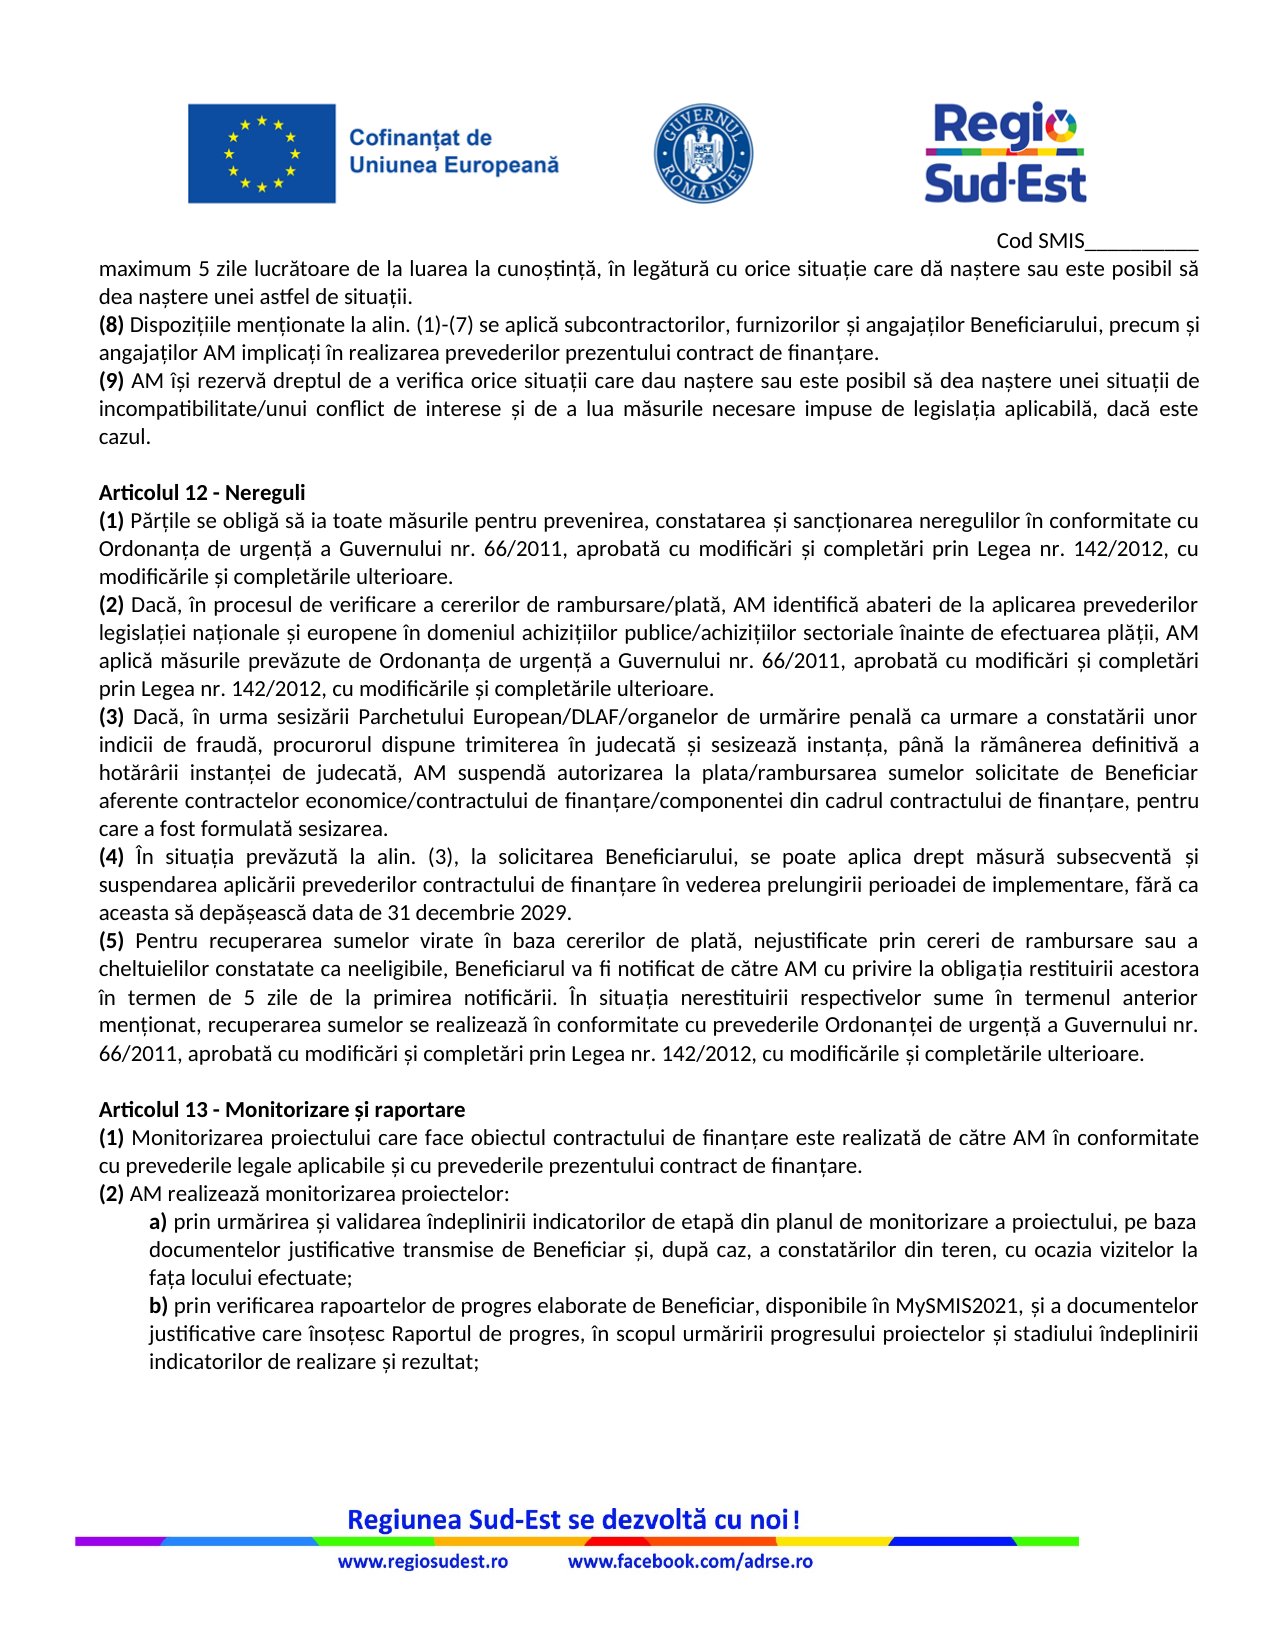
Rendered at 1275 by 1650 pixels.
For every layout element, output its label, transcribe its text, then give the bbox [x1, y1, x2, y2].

text (2) Dacă, în procesul de verificare a cererilor de rambursare/plată, AM identifică abateri de la aplicarea prevederilor legislaţiei naţionale şi europene în domeniul achiziţiilor publice/achiziţiilor sectoriale înainte de efectuarea plăţii, AM aplică măsurile prevăzute de Ordonanţa de urgenţă a Guvernului nr. 66/2011, aprobată cu modificări şi completări prin Legea nr. 142/2012, cu modificările şi completările ulterioare. [98, 590, 1200, 702]
text (3) Dacă, în urma sesizării Parchetului European/DLAF/organelor de urmărire penală ca urmare a constatării unor indicii de fraudă, procurorul dispune trimiterea în judecată şi sesizează instanţa, până la rămânerea definitivă a hotărârii instanţei de judecată, AM suspendă autorizarea la plata/rambursarea sumelor solicitate de Beneficiar aferente contractelor economice/contractului de finanţare/componentei din cadrul contractului de finanţare, pentru care a fost formulată sesizarea. [98, 702, 1200, 842]
text Articolul 13 - Monitorizare şi raportare [98, 1095, 1200, 1123]
text b) prin verificarea rapoartelor de progres elaborate de Beneficiar, disponibile în MySMIS2021, şi a documentelor justificative care însoţesc Raportul de progres, în scopul urmăririi progresului proiectelor şi stadiului îndeplinirii indicatorilor de realizare şi rezultat; [149, 1291, 1200, 1375]
text (2) AM realizează monitorizarea proiectelor: [98, 1179, 1200, 1207]
text (9) AM îşi rezervă dreptul de a verifica orice situaţii care dau naştere sau este posibil să dea naştere unei situaţii de incompatibilitate/unui conflict de interese şi de a lua măsurile necesare impuse de legislaţia aplicabilă, dacă este cazul. [98, 366, 1200, 450]
text (5) Pentru recuperarea sumelor virate în baza cererilor de plată, nejustificate prin cereri de rambursare sau a cheltuielilor constatate ca neeligibile, Beneficiarul va fi notificat de către AM cu privire la obligaţia restituirii acestora în termen de 5 zile de la primirea notificării. În situaţia nerestituirii respectivelor sume în termenul anterior menţionat, recuperarea sumelor se realizează în conformitate cu prevederile Ordonanţei de urgenţă a Guvernului nr. 66/2011, aprobată cu modificări şi completări prin Legea nr. 142/2012, cu modificările şi completările ulterioare. [98, 927, 1200, 1067]
text (4) În situaţia prevăzută la alin. (3), la solicitarea Beneficiarului, se poate aplica drept măsură subsecventă şi suspendarea aplicării prevederilor contractului de finanţare în vederea prelungirii perioadei de implementare, fără ca aceasta să depăşească data de 31 decembrie 2029. [98, 842, 1200, 927]
picture [75, 1508, 1079, 1577]
picture [155, 73, 1120, 226]
text a) prin urmărirea şi validarea îndeplinirii indicatorilor de etapă din planul de monitorizare a proiectului, pe baza documentelor justificative transmise de Beneficiar şi, după caz, a constatărilor din teren, cu ocazia vizitelor la faţa locului efectuate; [149, 1207, 1200, 1291]
text (1) Monitorizarea proiectului care face obiectul contractului de finanţare este realizată de către AM în conformitate cu prevederile legale aplicabile şi cu prevederile prezentului contract de finanţare. [98, 1123, 1200, 1179]
text Articolul 12 - Nereguli [98, 478, 1200, 506]
text (1) Părţile se obligă să ia toate măsurile pentru prevenirea, constatarea şi sancţionarea neregulilor în conformitate cu Ordonanţa de urgenţă a Guvernului nr. 66/2011, aprobată cu modificări şi completări prin Legea nr. 142/2012, cu modificările şi completările ulterioare. [98, 506, 1200, 590]
text (8) Dispoziţiile menţionate la alin. (1)-(7) se aplică subcontractorilor, furnizorilor şi angajaţilor Beneficiarului, precum şi angajaţilor AM implicaţi în realizarea prevederilor prezentului contract de finanţare. [98, 310, 1200, 366]
